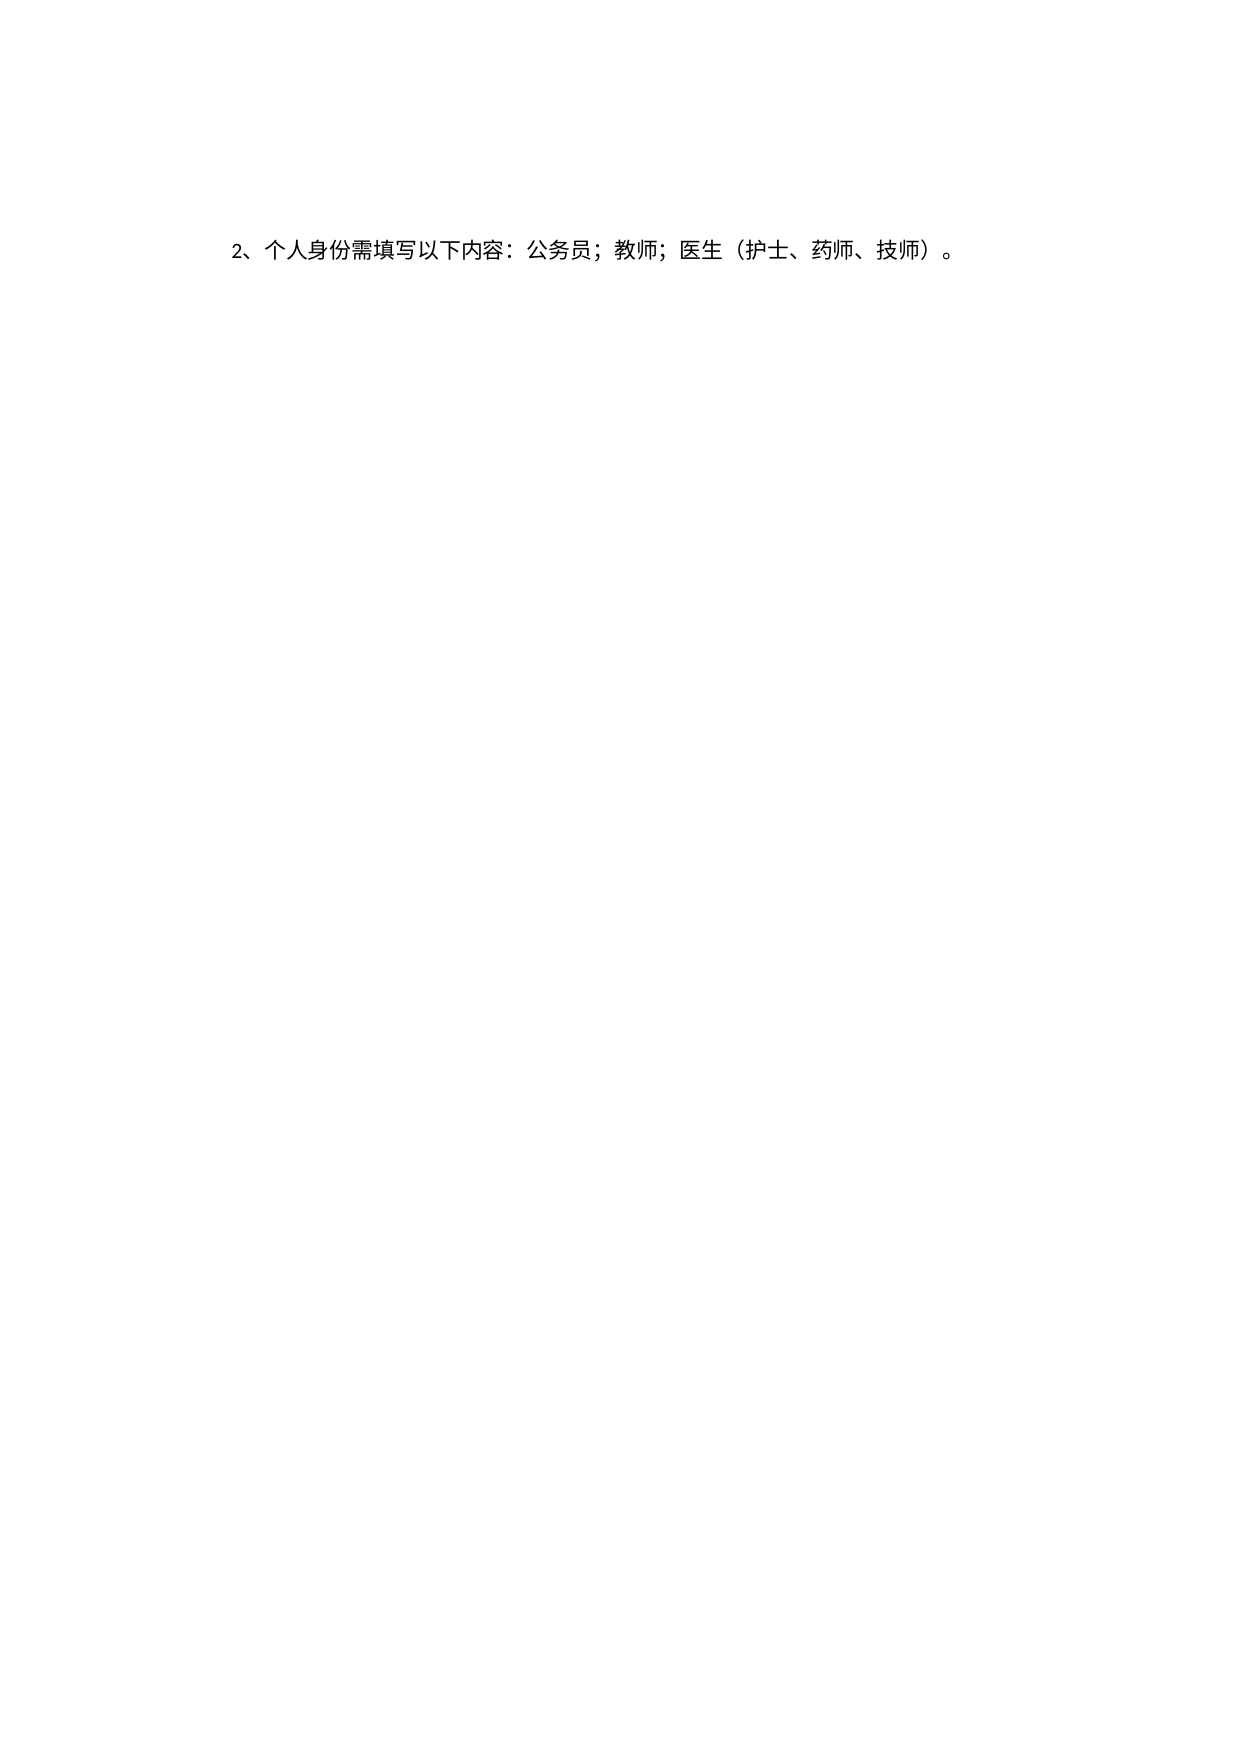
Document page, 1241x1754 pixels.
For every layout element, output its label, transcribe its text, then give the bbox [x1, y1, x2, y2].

text 2、个人身份需填写以下内容：公务员；教师；医生（护士、药师、技师）。 [165, 233, 1087, 265]
